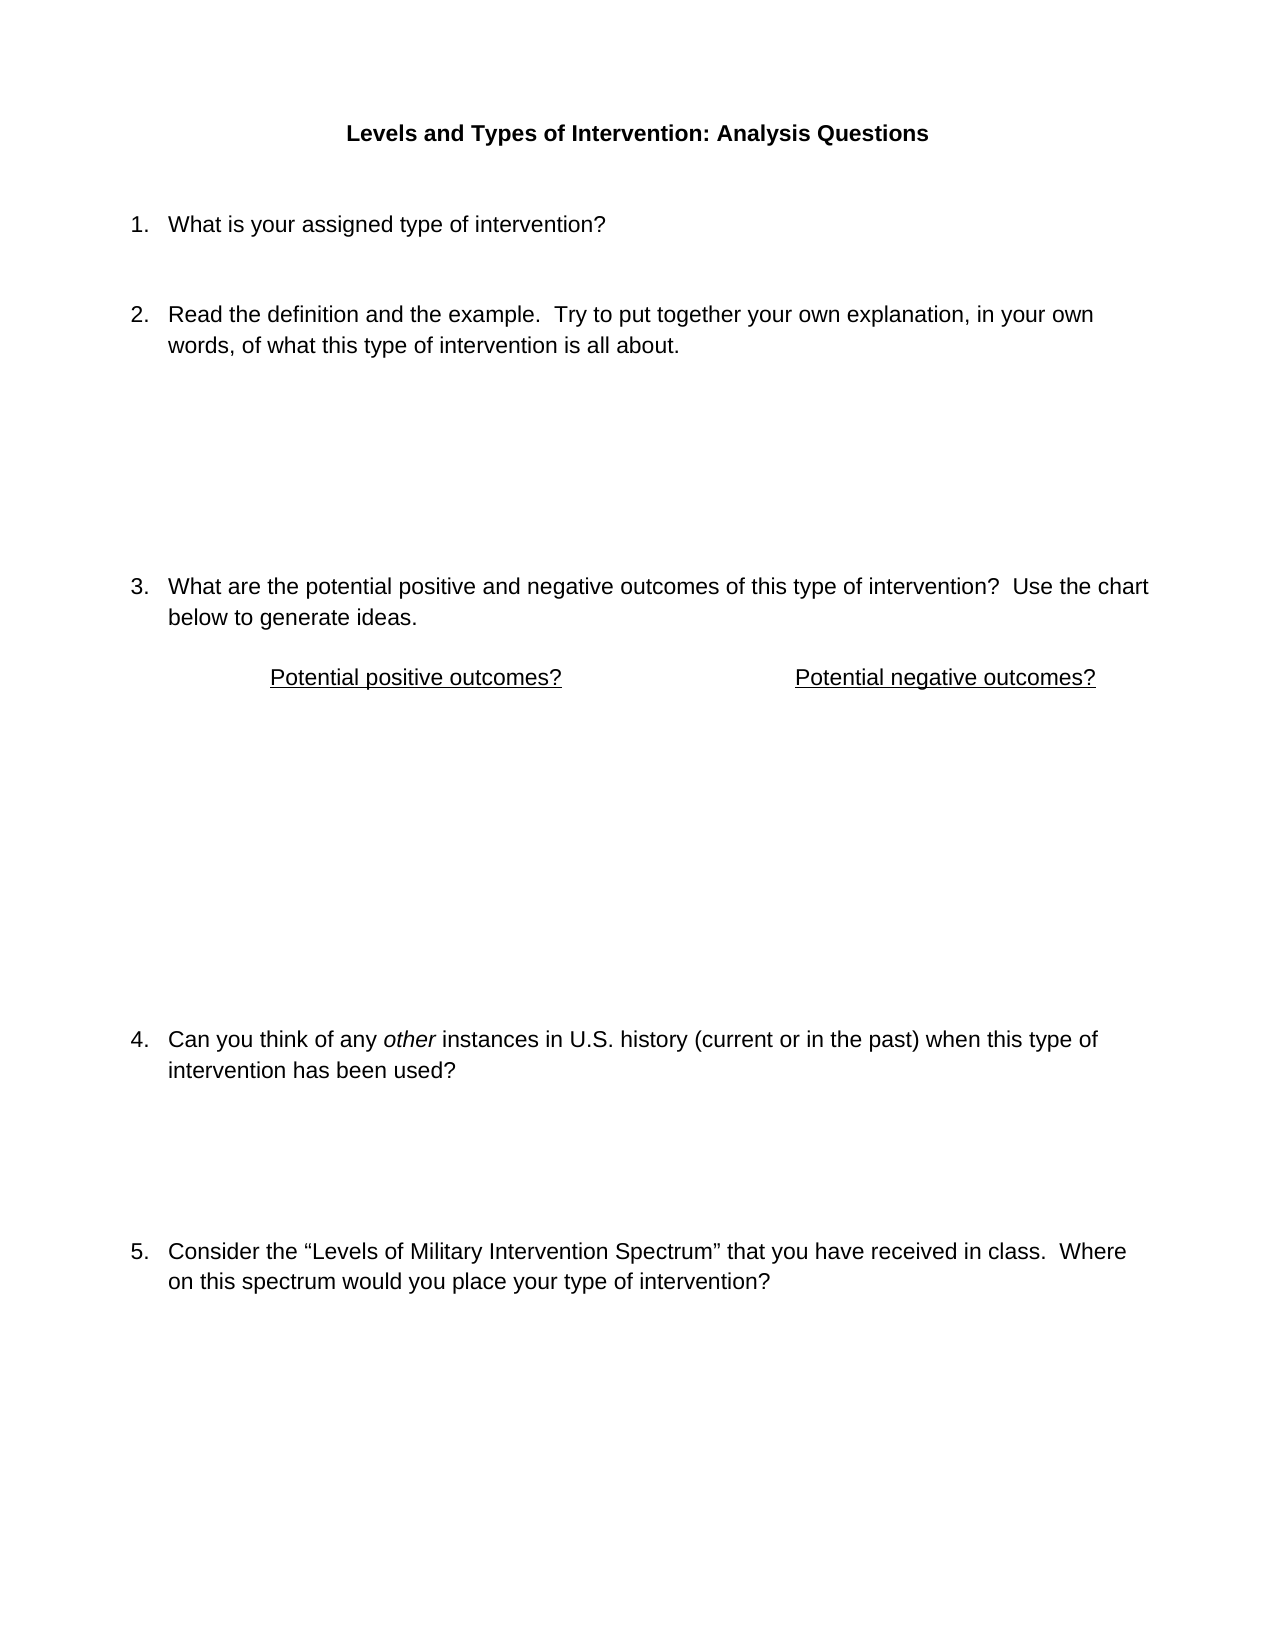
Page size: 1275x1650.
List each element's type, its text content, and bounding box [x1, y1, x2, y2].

list Consider the “Levels of Military Intervention Spectrum” that you have received in class. Where on this spectrum would you place your type of intervention? [130, 1238, 1155, 1294]
list Read the definition and the example. Try to put together your own explanation, in your own words, of what this type of intervention is all about. [130, 301, 1155, 358]
list What is your assigned type of intervention? [130, 211, 1155, 237]
list Can you think of any other instances in U.S. history (current or in the past) when this type of intervention has been used? [130, 1026, 1155, 1083]
list What are the potential positive and negative outcomes of this type of intervention? Use the chart below to generate ideas. [130, 573, 1155, 630]
text Potential positive outcomes? Potential negative outcomes? [270, 664, 1155, 690]
text Levels and Types of Intervention: Analysis Questions [120, 120, 1155, 147]
